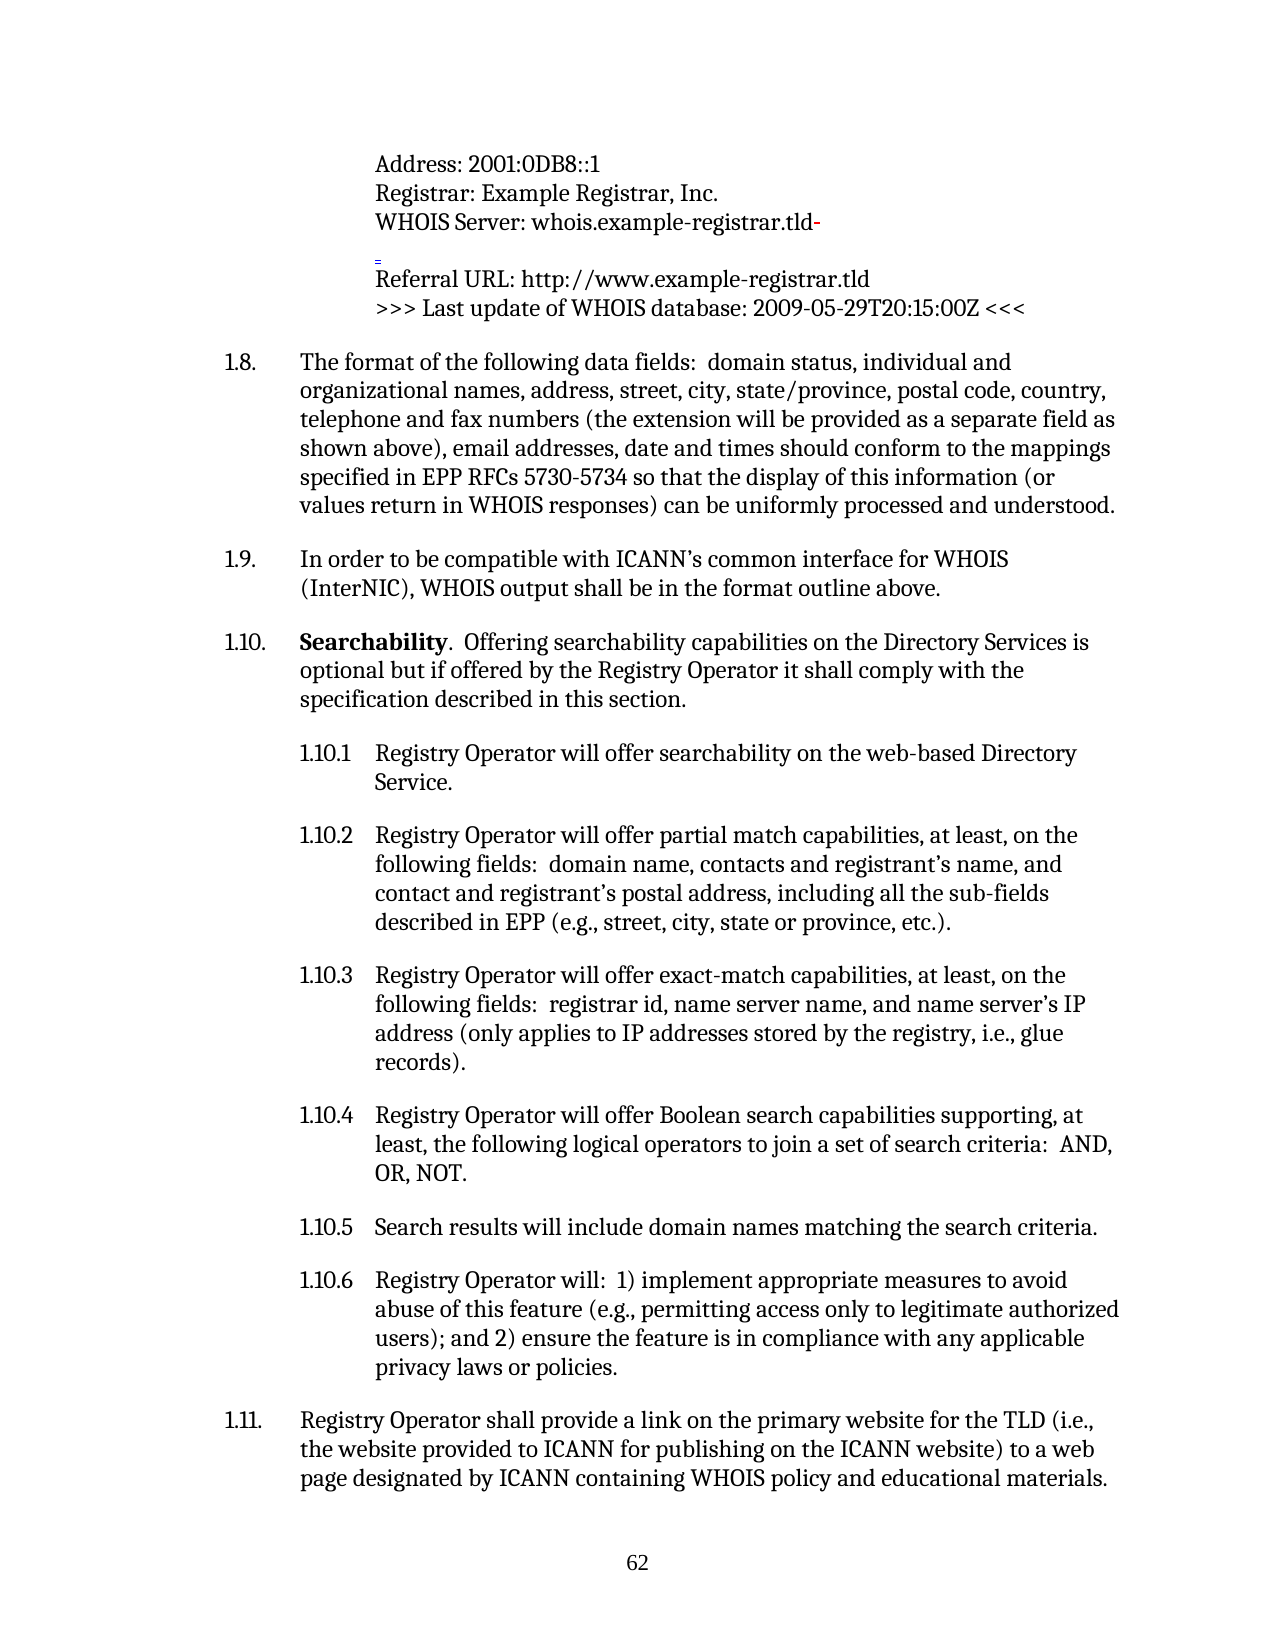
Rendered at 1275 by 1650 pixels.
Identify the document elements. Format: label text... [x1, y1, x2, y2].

text The format of the following data fields: domain status, individual and organizational names, address, street, city, state/province, postal code, country, telephone and fax numbers (the extension will be provided as a separate field as shown above), email addresses, date and times should conform to the mappings specified in EPP RFCs 5730-5734 so that the display of this information (or values return in WHOIS responses) can be uniformly processed and understood. [225, 347, 1125, 520]
text Registry Operator will: 1) implement appropriate measures to avoid abuse of this feature (e.g., permitting access only to legitimate authorized users); and 2) ensure the feature is in compliance with any applicable privacy laws or policies. [300, 1266, 1125, 1381]
text Registry Operator shall provide a link on the primary website for the TLD (i.e., the website provided to ICANN for publishing on the ICANN website) to a web page designated by ICANN containing WHOIS policy and educational materials. [225, 1406, 1125, 1492]
text Registry Operator will offer Boolean search capabilities supporting, at least, the following logical operators to join a set of search criteria: AND, OR, NOT. [300, 1101, 1125, 1187]
text Registry Operator will offer exact-match capabilities, at least, on the following fields: registrar id, name server name, and name server’s IP address (only applies to IP addresses stored by the registry, i.e., glue records). [300, 961, 1125, 1076]
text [375, 150, 1125, 322]
text Registry Operator will offer searchability on the web-based Directory Service. [300, 739, 1125, 796]
text Search results will include domain names matching the search criteria. [300, 1212, 1125, 1241]
text Registry Operator will offer partial match capabilities, at least, on the following fields: domain name, contacts and registrant’s name, and contact and registrant’s postal address, including all the sub-fields described in EPP (e.g., street, city, state or province, etc.). [300, 821, 1125, 936]
text In order to be compatible with ICANN’s common interface for WHOIS (InterNIC), WHOIS output shall be in the format outline above. [225, 545, 1125, 602]
text Searchability. Offering searchability capabilities on the Directory Services is optional but if offered by the Registry Operator it shall comply with the specification described in this section. [225, 627, 1125, 714]
